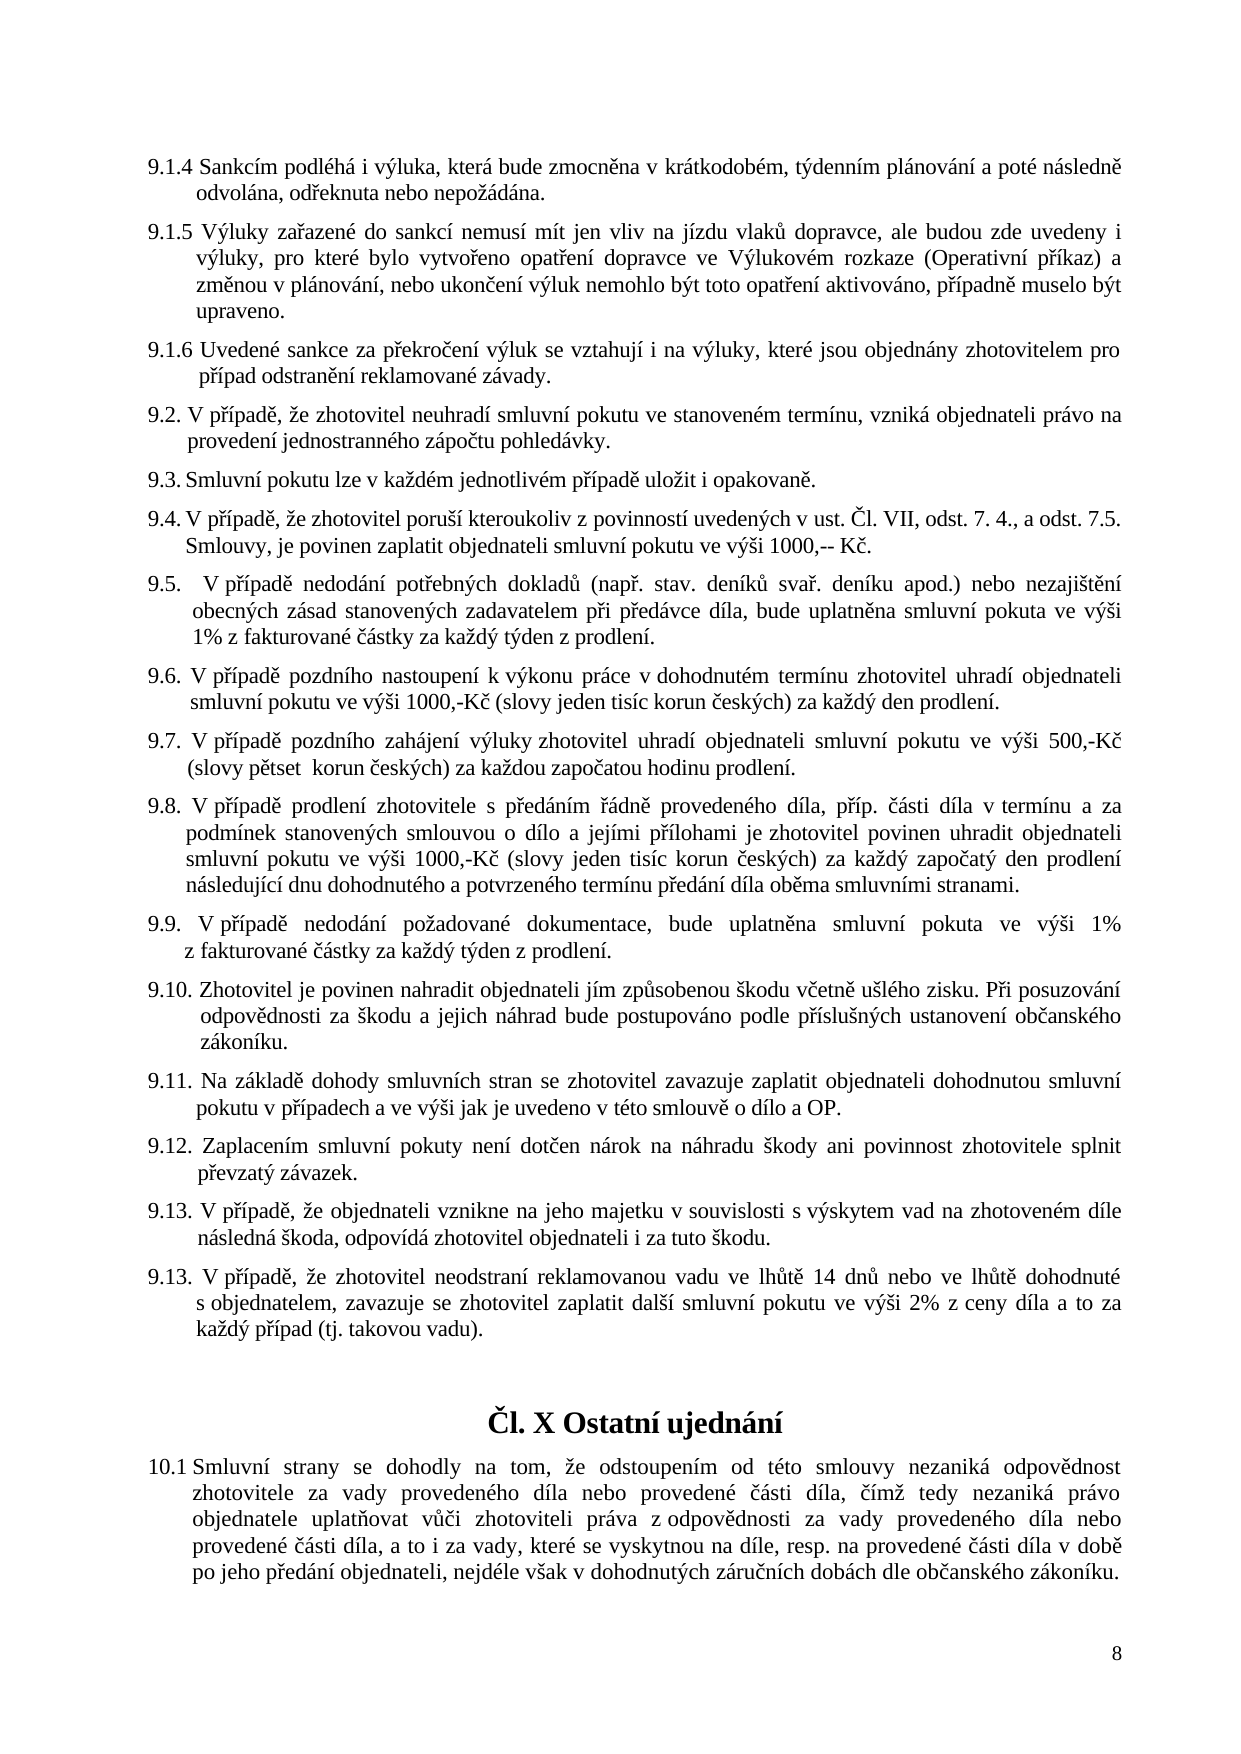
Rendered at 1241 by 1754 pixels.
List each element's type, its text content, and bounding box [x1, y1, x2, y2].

text Čl. X Ostatní ujednání [148, 1404, 1122, 1440]
text 9.5. V případě nedodání potřebných dokladů (např. stav. deníků svař. deníku apod.) nebo nezajištění obecných zásad stanovených zadavatelem při předávce díla, bude uplatněna smluvní pokuta ve výši 1% z fakturované částky za každý týden z prodlení. [148, 571, 1122, 649]
text 9.12. Zaplacením smluvní pokuty není dotčen nárok na náhradu škody ani povinnost zhotovitele splnit převzatý závazek. [148, 1132, 1122, 1185]
text 9.6. V případě pozdního nastoupení k výkonu práce v dohodnutém termínu zhotovitel uhradí objednateli smluvní pokutu ve výši 1000,-Kč (slovy jeden tisíc korun českých) za každý den prodlení. [148, 662, 1122, 715]
list V případě, že zhotovitel neuhradí smluvní pokutu ve stanoveném termínu, vzniká objednateli právo na provedení jednostranného zápočtu pohledávky. [148, 401, 1122, 454]
text 9.8. V případě prodlení zhotovitele s předáním řádně provedeného díla, příp. části díla v termínu a za podmínek stanovených smlouvou o dílo a jejími přílohami je zhotovitel povinen uhradit objednateli smluvní pokutu ve výši 1000,-Kč (slovy jeden tisíc korun českých) za každý započatý den prodlení následující dnu dohodnutého a potvrzeného termínu předání díla oběma smluvními stranami. [148, 792, 1122, 898]
list V případě, že zhotovitel poruší kteroukoliv z povinností uvedených v ust. Čl. VII, odst. 7. 4., a odst. 7.5. Smlouvy, je povinen zaplatit objednateli smluvní pokutu ve výši 1000,-- Kč. [148, 505, 1122, 558]
text 9.13. V případě, že objednateli vznikne na jeho majetku v souvislosti s výskytem vad na zhotoveném díle následná škoda, odpovídá zhotovitel objednateli i za tuto škodu. [148, 1198, 1122, 1250]
text 9.1.4 Sankcím podléhá i výluka, která bude zmocněna v krátkodobém, týdenním plánování a poté následně odvolána, odřeknuta nebo nepožádána. [148, 153, 1122, 206]
text 9.10. Zhotovitel je povinen nahradit objednateli jím způsobenou škodu včetně ušlého zisku. Při posuzování odpovědnosti za škodu a jejich náhrad bude postupováno podle příslušných ustanovení občanského zákoníku. [148, 976, 1122, 1055]
text 9.7. V případě pozdního zahájení výluky zhotovitel uhradí objednateli smluvní pokutu ve výši 500,-Kč (slovy pětset korun českých) za každou započatou hodinu prodlení. [148, 727, 1122, 780]
text 9.1.5 Výluky zařazené do sankcí nemusí mít jen vliv na jízdu vlaků dopravce, ale budou zde uvedeny i výluky, pro které bylo vytvořeno opatření dopravce ve Výlukovém rozkaze (Operativní příkaz) a změnou v plánování, nebo ukončení výluk nemohlo být toto opatření aktivováno, případně muselo být upraveno. [148, 218, 1122, 323]
text 9.13. V případě, že zhotovitel neodstraní reklamovanou vadu ve lhůtě 14 dnů nebo ve lhůtě dohodnuté s objednatelem, zavazuje se zhotovitel zaplatit další smluvní pokutu ve výši 2% z ceny díla a to za každý případ (tj. takovou vadu). [148, 1263, 1122, 1342]
text 9.11. Na základě dohody smluvních stran se zhotovitel zavazuje zaplatit objednateli dohodnutou smluvní pokutu v případech a ve výši jak je uvedeno v této smlouvě o dílo a OP. [148, 1067, 1122, 1120]
list Smluvní strany se dohodly na tom, že odstoupením od této smlouvy nezaniká odpovědnost zhotovitele za vady provedeného díla nebo provedené části díla, čímž tedy nezaniká právo objednatele uplatňovat vůči zhotoviteli práva z odpovědnosti za vady provedeného díla nebo provedené části díla, a to i za vady, které se vyskytnou na díle, resp. na provedené části díla v době po jeho předání objednateli, nejdéle však v dohodnutých záručních dobách dle občanského zákoníku. [148, 1453, 1122, 1584]
text 9.9. V případě nedodání požadované dokumentace, bude uplatněna smluvní pokuta ve výši 1% z fakturované částky za každý týden z prodlení. [148, 910, 1122, 963]
text 9.1.6 Uvedené sankce za překročení výluk se vztahují i na výluky, které jsou objednány zhotovitelem pro případ odstranění reklamované závady. [148, 336, 1122, 389]
list Smluvní pokutu lze v každém jednotlivém případě uložit i opakovaně. [148, 466, 1122, 493]
